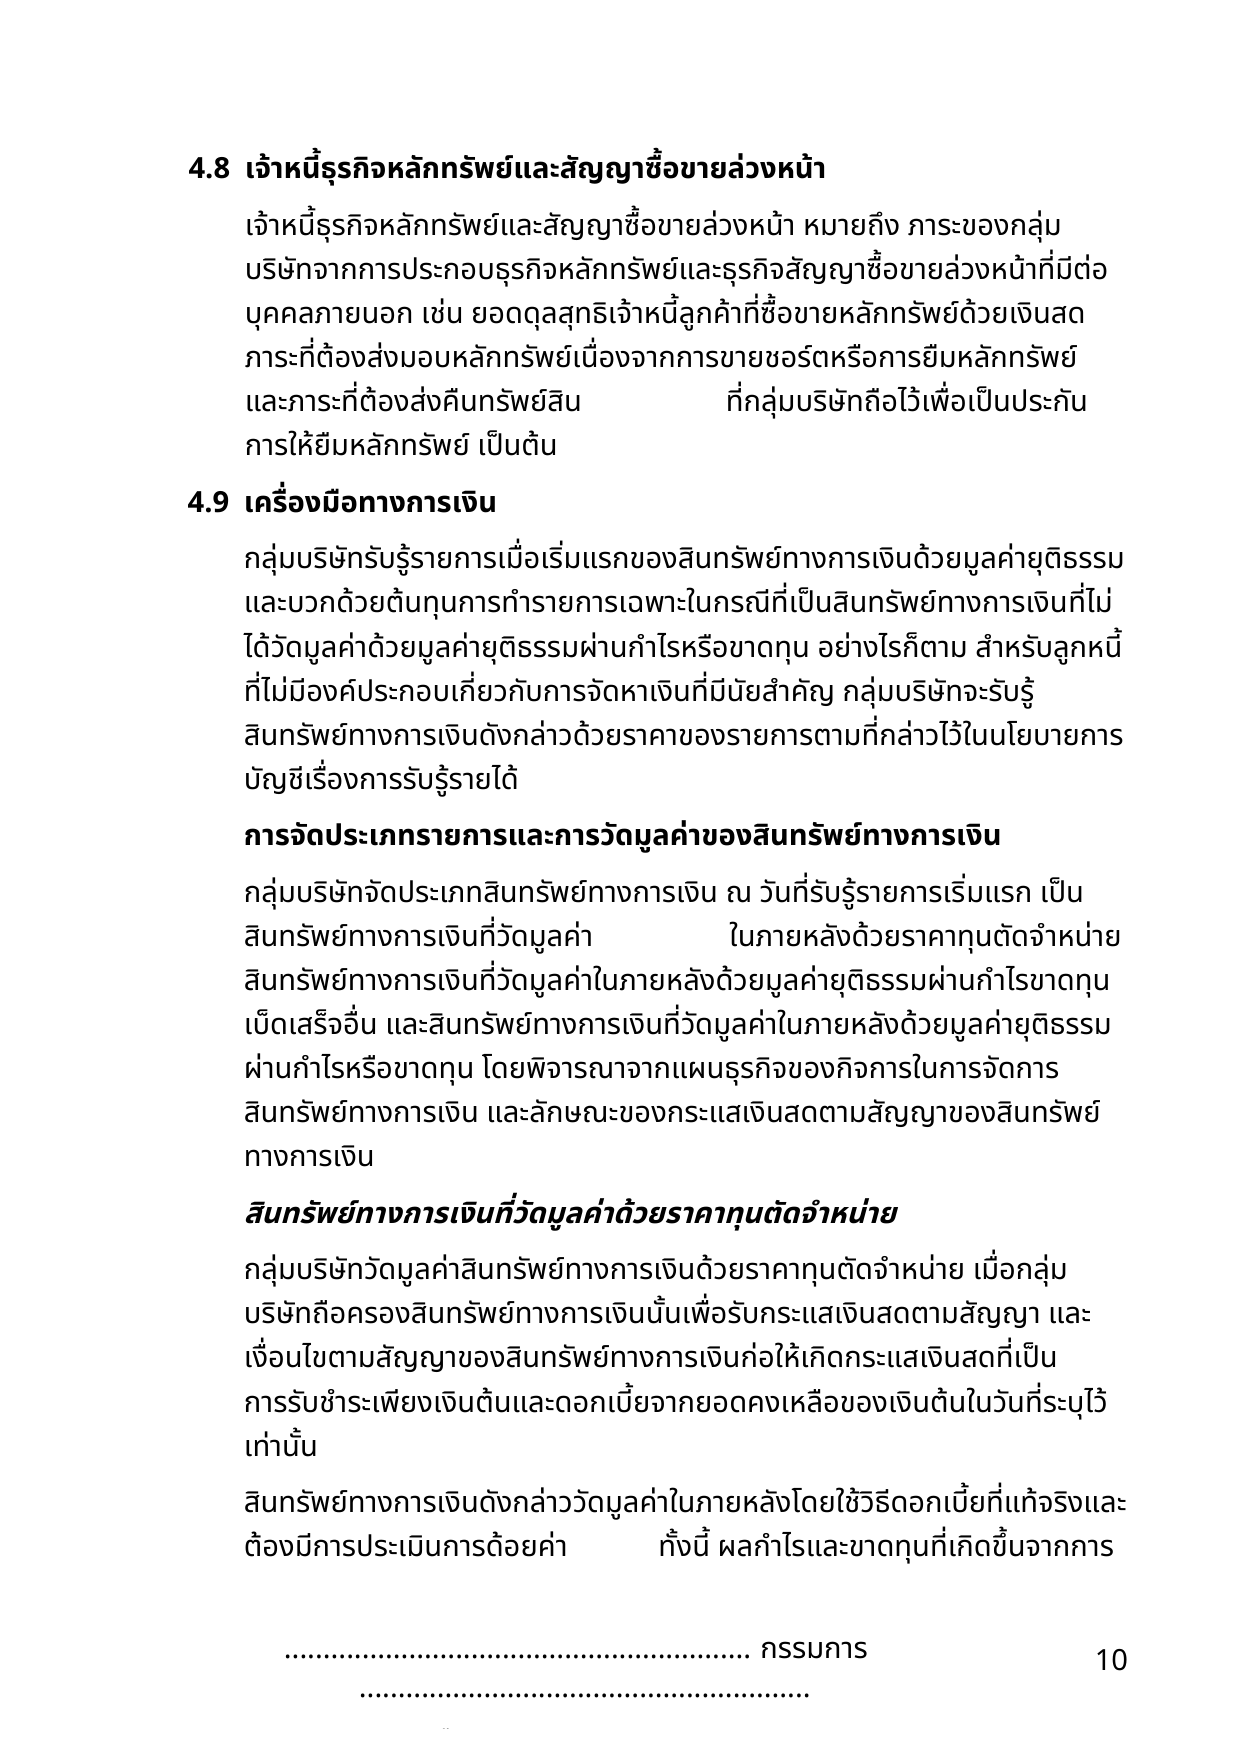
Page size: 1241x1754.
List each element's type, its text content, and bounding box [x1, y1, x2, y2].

text เจ้าหนี้ธุรกิจหลักทรัพย์และสัญญาซื้อขายล่วงหน้า หมายถึง ภาระของกลุ่มบริษัทจากการประกอบธุรกิจหลักทรัพย์และธุรกิจสัญญาซื้อขายล่วงหน้าที่มีต่อบุคคลภายนอก เช่น ยอดดุลสุทธิเจ้าหนี้ลูกค้าที่ซื้อขายหลักทรัพย์ด้วยเงินสด ภาระที่ต้องส่งมอบหลักทรัพย์เนื่องจากการขายชอร์ตหรือการยืมหลักทรัพย์ และภาระที่ต้องส่งคืนทรัพย์สิน ที่กลุ่มบริษัทถือไว้เพื่อเป็นประกันการให้ยืมหลักทรัพย์ เป็นต้น [244, 204, 1128, 469]
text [244, 1482, 1128, 1570]
text 4.8 เจ้าหนี้ธุรกิจหลักทรัพย์และสัญญาซื้อขายล่วงหน้า [188, 147, 1128, 192]
text 4.9 เครื่องมือทางการเงิน [187, 481, 1128, 525]
text กลุ่มบริษัทวัดมูลค่าสินทรัพย์ทางการเงินด้วยราคาทุนตัดจำหน่าย เมื่อกลุ่มบริษัทถือครองสินทรัพย์ทางการเงินนั้นเพื่อรับกระแสเงินสดตามสัญญา และเงื่อนไขตามสัญญาของสินทรัพย์ทางการเงินก่อให้เกิดกระแสเงินสดที่เป็น การรับชำระเพียงเงินต้นและดอกเบี้ยจากยอดคงเหลือของเงินต้นในวันที่ระบุไว้เท่านั้น [244, 1249, 1128, 1469]
text กลุ่มบริษัทจัดประเภทสินทรัพย์ทางการเงิน ณ วันที่รับรู้รายการเริ่มแรก เป็นสินทรัพย์ทางการเงินที่วัดมูลค่า ในภายหลังด้วยราคาทุนตัดจำหน่าย สินทรัพย์ทางการเงินที่วัดมูลค่าในภายหลังด้วยมูลค่ายุติธรรมผ่านกำไรขาดทุนเบ็ดเสร็จอื่น และสินทรัพย์ทางการเงินที่วัดมูลค่าในภายหลังด้วยมูลค่ายุติธรรมผ่านกำไรหรือขาดทุน โดยพิจารณาจากแผนธุรกิจของกิจการในการจัดการสินทรัพย์ทางการเงิน และลักษณะของกระแสเงินสดตามสัญญาของสินทรัพย์ทางการเงิน [244, 871, 1128, 1180]
text กลุ่มบริษัทรับรู้รายการเมื่อเริ่มแรกของสินทรัพย์ทางการเงินด้วยมูลค่ายุติธรรม และบวกด้วยต้นทุนการทำรายการเฉพาะในกรณีที่เป็นสินทรัพย์ทางการเงินที่ไม่ได้วัดมูลค่าด้วยมูลค่ายุติธรรมผ่านกำไรหรือขาดทุน อย่างไรก็ตาม สำหรับลูกหนี้ที่ไม่มีองค์ประกอบเกี่ยวกับการจัดหาเงินที่มีนัยสำคัญ กลุ่มบริษัทจะรับรู้สินทรัพย์ทางการเงินดังกล่าวด้วยราคาของรายการตามที่กล่าวไว้ในนโยบายการบัญชีเรื่องการรับรู้รายได้ [187, 538, 1128, 802]
text การจัดประเภทรายการและการวัดมูลค่าของสินทรัพย์ทางการเงิน [187, 815, 1128, 859]
text สินทรัพย์ทางการเงินที่วัดมูลค่าด้วยราคาทุนตัดจำหน่าย [244, 1192, 1128, 1236]
